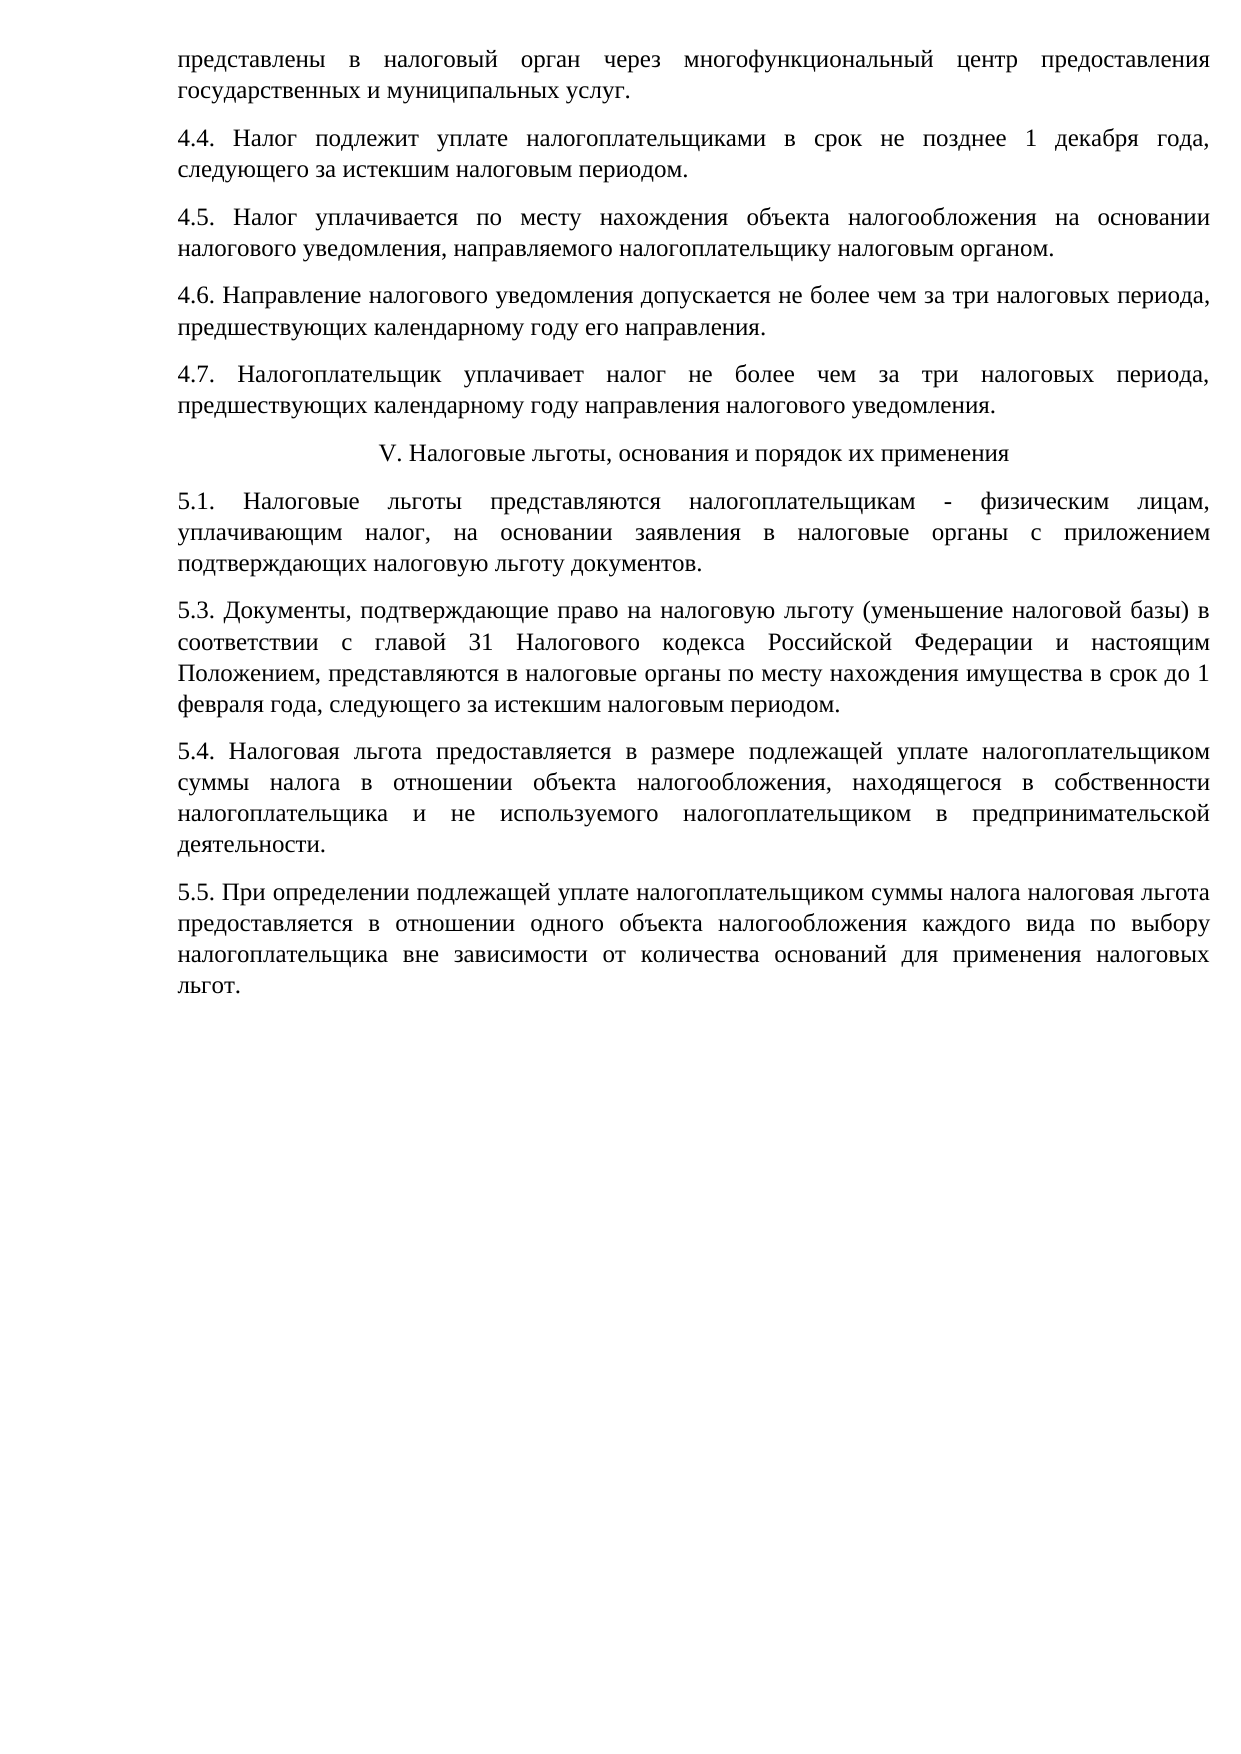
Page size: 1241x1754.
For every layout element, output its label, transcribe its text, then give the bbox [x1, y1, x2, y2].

text 5.3. Документы, подтверждающие право на налоговую льготу (уменьшение налоговой базы) в соответствии с главой 31 Налогового кодекса Российской Федерации и настоящим Положением, представляются в налоговые органы по месту нахождения имущества в срок до 1 февраля года, следующего за истекшим налоговым периодом. [177, 596, 1211, 717]
text V. Налоговые льготы, основания и порядок их применения [177, 438, 1211, 467]
text 4.4. Налог подлежит уплате налогоплательщиками в срок не позднее 1 декабря года, следующего за истекшим налоговым периодом. [177, 123, 1211, 183]
text 4.6. Направление налогового уведомления допускается не более чем за три налоговых периода, предшествующих календарному году его направления. [177, 281, 1211, 340]
text 5.4. Налоговая льгота предоставляется в размере подлежащей уплате налогоплательщиком суммы налога в отношении объекта налогообложения, находящегося в собственности налогоплательщика и не используемого налогоплательщиком в предпринимательской деятельности. [177, 736, 1211, 858]
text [177, 44, 1211, 104]
text 5.5. При определении подлежащей уплате налогоплательщиком суммы налога налоговая льгота предоставляется в отношении одного объекта налогообложения каждого вида по выбору налогоплательщика вне зависимости от количества оснований для применения налоговых льгот. [177, 877, 1211, 999]
text 4.5. Налог уплачивается по месту нахождения объекта налогообложения на основании налогового уведомления, направляемого налогоплательщику налоговым органом. [177, 202, 1211, 262]
text 5.1. Налоговые льготы представляются налогоплательщикам - физическим лицам, уплачивающим налог, на основании заявления в налоговые органы с приложением подтверждающих налоговую льготу документов. [177, 486, 1211, 577]
text 4.7. Налогоплательщик уплачивает налог не более чем за три налоговых периода, предшествующих календарному году направления налогового уведомления. [177, 359, 1211, 419]
